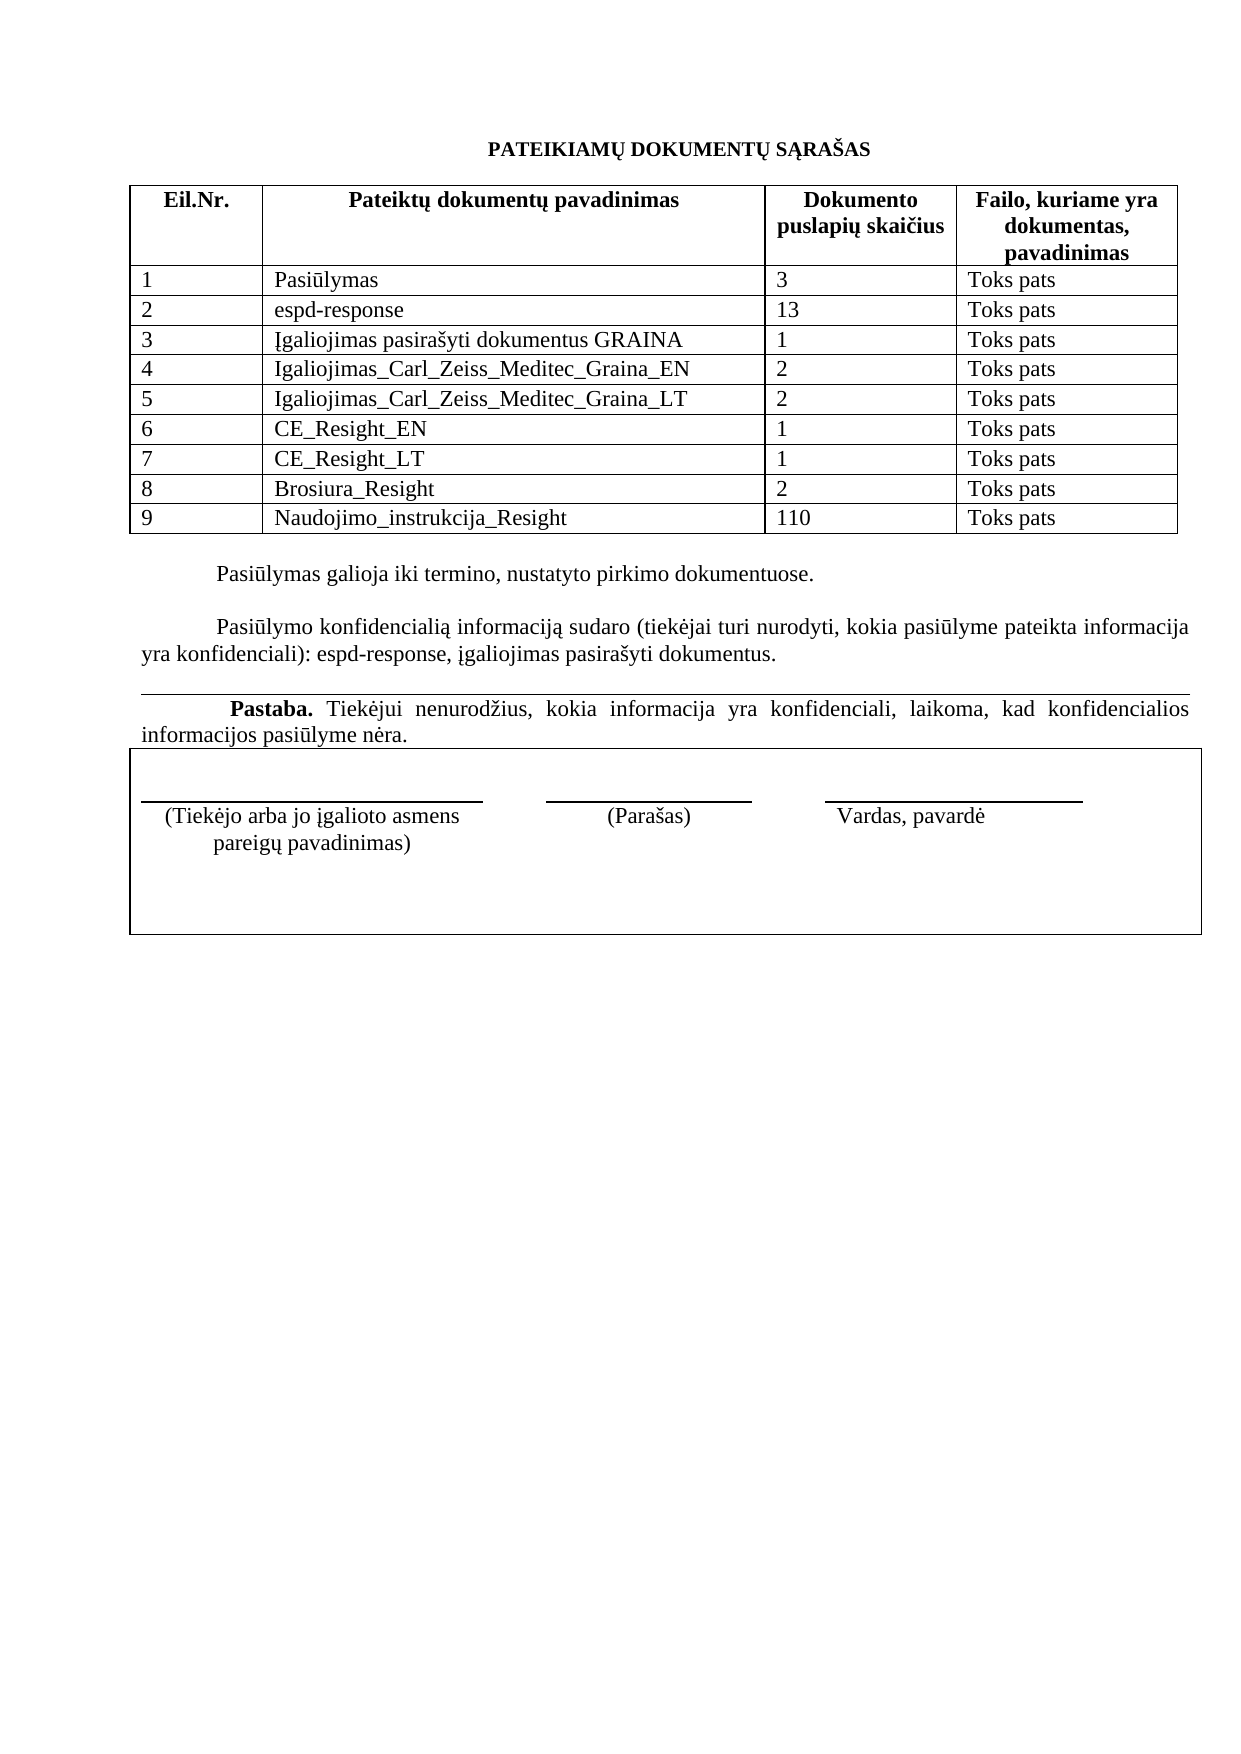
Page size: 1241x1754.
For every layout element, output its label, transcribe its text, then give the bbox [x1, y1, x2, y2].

table_cell Įgaliojimas pasirašyti dokumentus GRAINA [263, 326, 764, 354]
table_cell Naudojimo_instrukcija_Resight [263, 504, 764, 533]
table_cell Toks pats [957, 266, 1177, 295]
table_cell 3 [766, 266, 956, 295]
table_cell 110 [766, 504, 956, 533]
table_cell 5 [131, 385, 262, 414]
table_cell 1 [131, 266, 262, 295]
table_cell Toks pats [957, 445, 1177, 473]
table_header Failo, kuriame yra dokumentas, pavadinimas [957, 186, 1177, 265]
table_cell Pasiūlymas galioja iki termino, nustatyto pirkimo dokumentuose. Pasiūlymo konfidencialią informaciją sudaro (tiekėjai turi nurodyti, kokia pasiūlyme pateikta informacija yra konfidenciali): espd-response, įgaliojimas pasirašyti dokumentus. Pastaba. Tiekėjui nenurodžius, kokia informacija yra konfidenciali, laikoma, kad konfidencialios informacijos pasiūlyme nėra. [130, 533, 1201, 748]
table_cell 9 [131, 504, 262, 533]
table_cell 2 [766, 475, 956, 503]
table_cell 1 [766, 445, 956, 473]
table_header [131, 749, 1201, 934]
table_cell Toks pats [957, 415, 1177, 444]
table_cell 2 [766, 355, 956, 384]
table_cell 4 [131, 355, 262, 384]
table_cell 2 [131, 296, 262, 324]
table_cell 2 [766, 385, 956, 414]
table_header Dokumento puslapių skaičius [766, 186, 956, 265]
table_header Eil.Nr. [131, 186, 262, 265]
table_cell Toks pats [957, 475, 1177, 503]
text PATEIKIAMŲ DOKUMENTŲ SĄRAŠAS [177, 137, 1181, 161]
table_cell 6 [131, 415, 262, 444]
table_cell Pasiūlymas [263, 266, 764, 295]
table_cell espd-response [263, 296, 764, 324]
table_cell 1 [766, 326, 956, 354]
table_cell Toks pats [957, 296, 1177, 324]
table_cell 1 [766, 415, 956, 444]
table_cell Igaliojimas_Carl_Zeiss_Meditec_Graina_LT [263, 385, 764, 414]
table_cell Igaliojimas_Carl_Zeiss_Meditec_Graina_EN [263, 355, 764, 384]
table_cell 8 [131, 475, 262, 503]
table_cell Toks pats [957, 504, 1177, 533]
table_cell 3 [131, 326, 262, 354]
table_cell 7 [131, 445, 262, 473]
table_cell Brosiura_Resight [263, 475, 764, 503]
table_cell Toks pats [957, 385, 1177, 414]
table_cell Toks pats [957, 326, 1177, 354]
table_cell CE_Resight_EN [263, 415, 764, 444]
table_header Pateiktų dokumentų pavadinimas [263, 186, 764, 265]
table_cell Toks pats [957, 355, 1177, 384]
table_cell CE_Resight_LT [263, 445, 764, 473]
table_cell 13 [766, 296, 956, 324]
